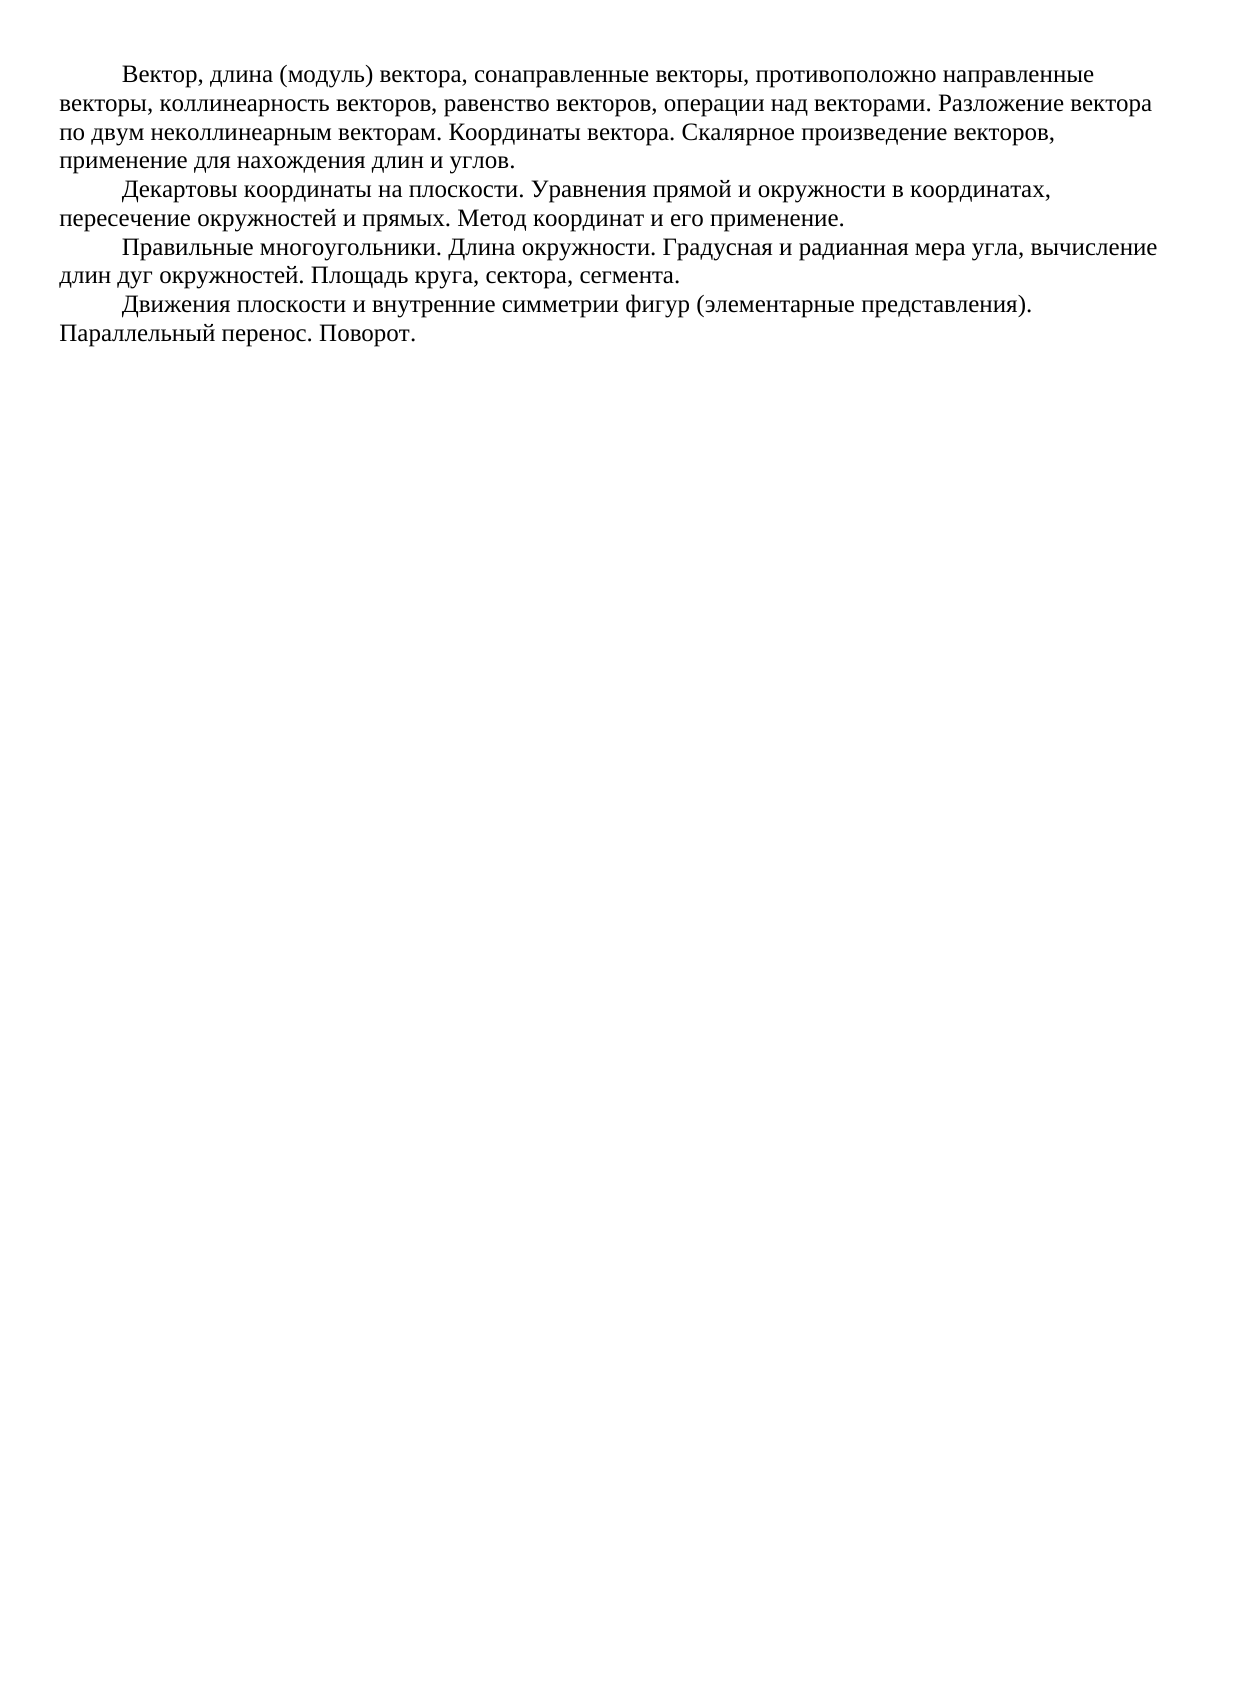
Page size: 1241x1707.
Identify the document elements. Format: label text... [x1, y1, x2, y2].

text Вектор, длина (модуль) вектора, сонаправленные векторы, противоположно направленные векторы, коллинеарность векторов, равенство векторов, операции над векторами. Разложение вектора по двум неколлинеарным векторам. Координаты вектора. Скалярное произведение векторов, применение для нахождения длин и углов. [59, 59, 1181, 174]
text Декартовы координаты на плоскости. Уравнения прямой и окружности в координатах, пересечение окружностей и прямых. Метод координат и его применение. [59, 174, 1181, 232]
text Правильные многоугольники. Длина окружности. Градусная и радианная мера угла, вычисление длин дуг окружностей. Площадь круга, сектора, сегмента. [59, 232, 1181, 289]
text Движения плоскости и внутренние симметрии фигур (элементарные представления). Параллельный перенос. Поворот. [59, 289, 1181, 347]
